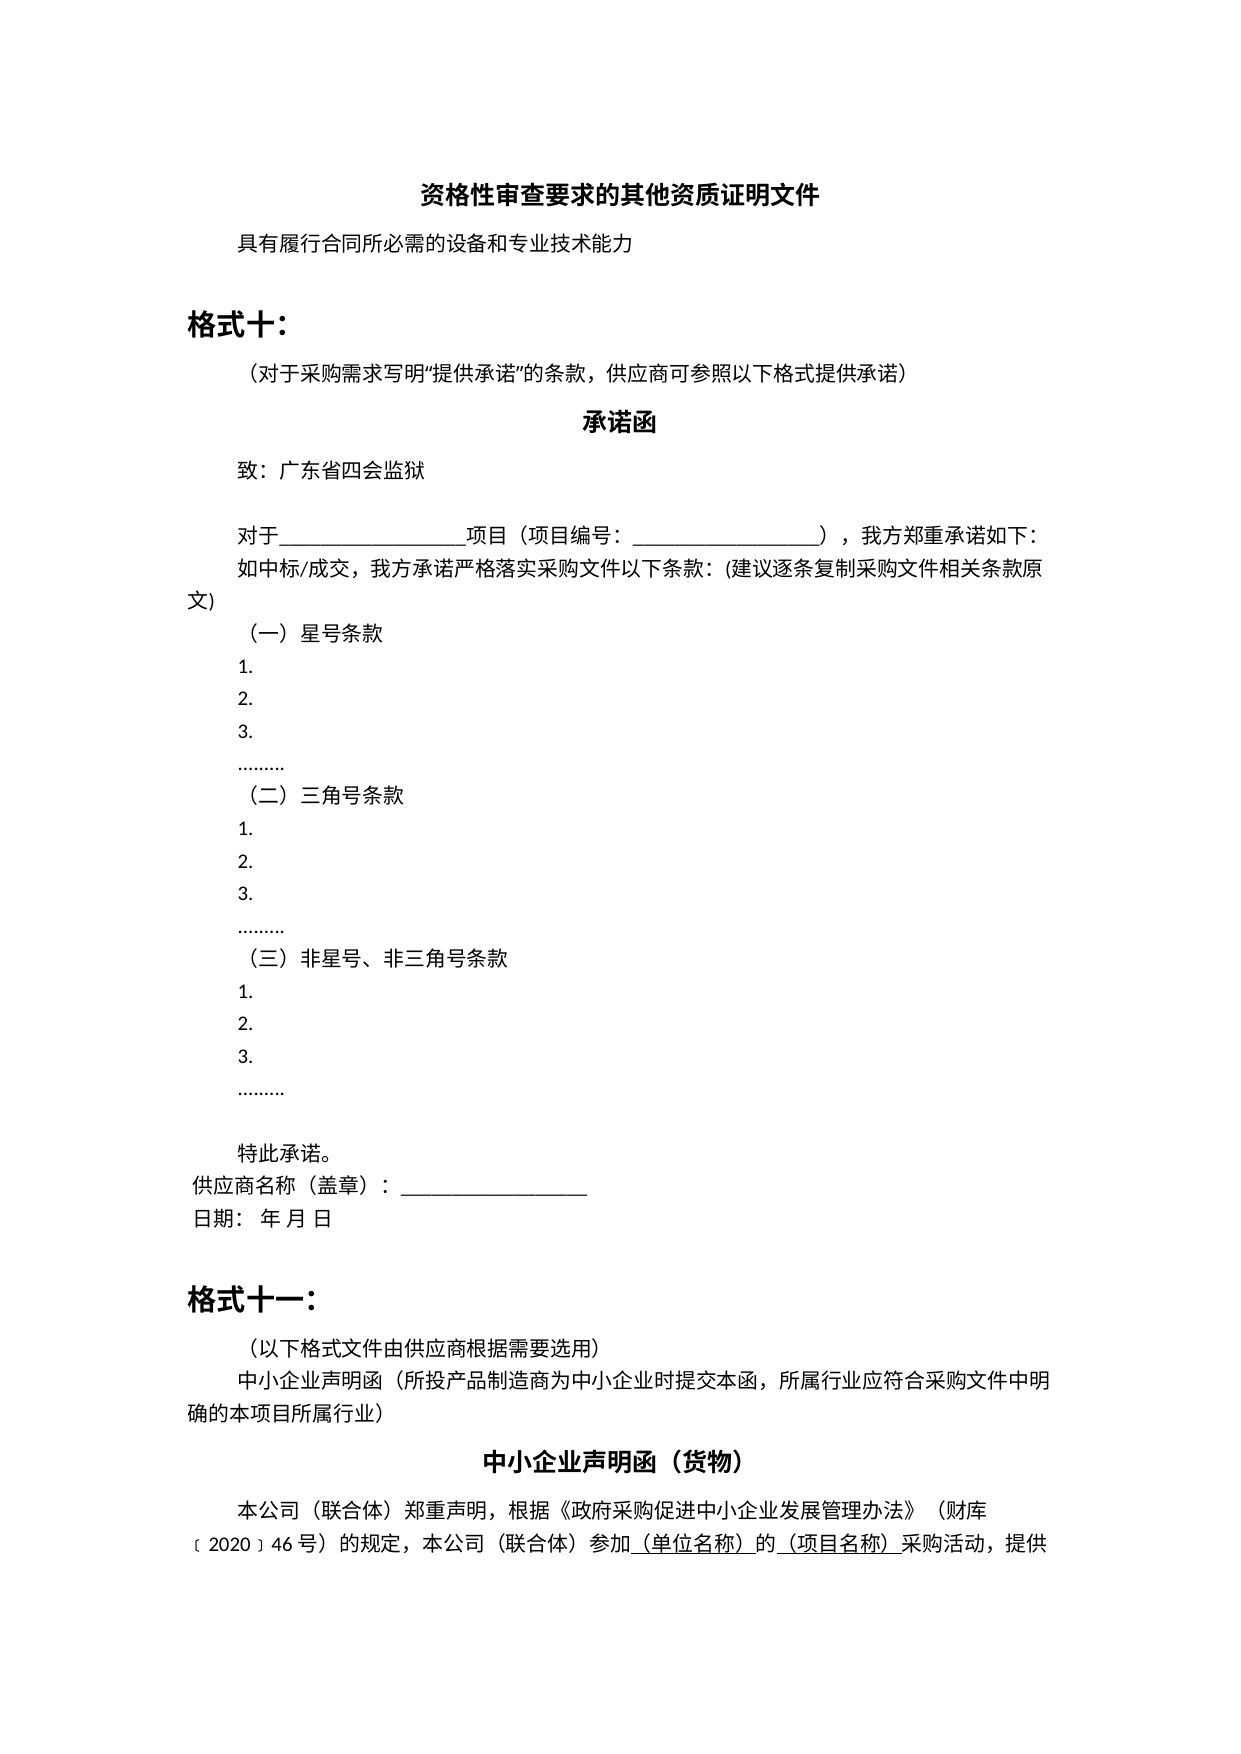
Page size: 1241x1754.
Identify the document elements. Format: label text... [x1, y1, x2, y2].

text 供应商名称（盖章）：__________________ [187, 1169, 1053, 1202]
text 如中标/成交，我方承诺严格落实采购文件以下条款：(建议逐条复制采购文件相关条款原文) [187, 552, 1053, 617]
text （三）非星号、非三角号条款 [187, 942, 1053, 974]
text 3. [187, 877, 1053, 909]
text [187, 1494, 1053, 1559]
text （一）星号条款 [187, 617, 1053, 649]
text 中小企业声明函（货物） [187, 1429, 1053, 1494]
text 致：广东省四会监狱 [187, 454, 1053, 519]
text （对于采购需求写明“提供承诺”的条款，供应商可参照以下格式提供承诺） [187, 357, 1053, 389]
text （以下格式文件由供应商根据需要选用） [187, 1332, 1053, 1364]
text 特此承诺。 [187, 1137, 1053, 1169]
text ......... [187, 1072, 1053, 1137]
text 格式十： [187, 292, 1053, 357]
text 格式十一： [187, 1267, 1053, 1332]
text 中小企业声明函（所投产品制造商为中小企业时提交本函，所属行业应符合采购文件中明确的本项目所属行业） [187, 1364, 1053, 1429]
text 1. [187, 812, 1053, 844]
text 2. [187, 844, 1053, 877]
text 1. [187, 974, 1053, 1007]
text ......... [187, 747, 1053, 779]
text 承诺函 [187, 389, 1053, 454]
text 1. [187, 649, 1053, 682]
text 3. [187, 714, 1053, 747]
text 资格性审查要求的其他资质证明文件 [187, 162, 1053, 227]
text 2. [187, 1007, 1053, 1039]
text ......... [187, 909, 1053, 942]
text （二）三角号条款 [187, 779, 1053, 812]
text 2. [187, 682, 1053, 714]
text 具有履行合同所必需的设备和专业技术能力 [187, 227, 1053, 259]
text 日期： 年 月 日 [187, 1202, 1053, 1234]
text 3. [187, 1039, 1053, 1072]
text 对于__________________项目（项目编号：__________________），我方郑重承诺如下： [187, 519, 1053, 552]
